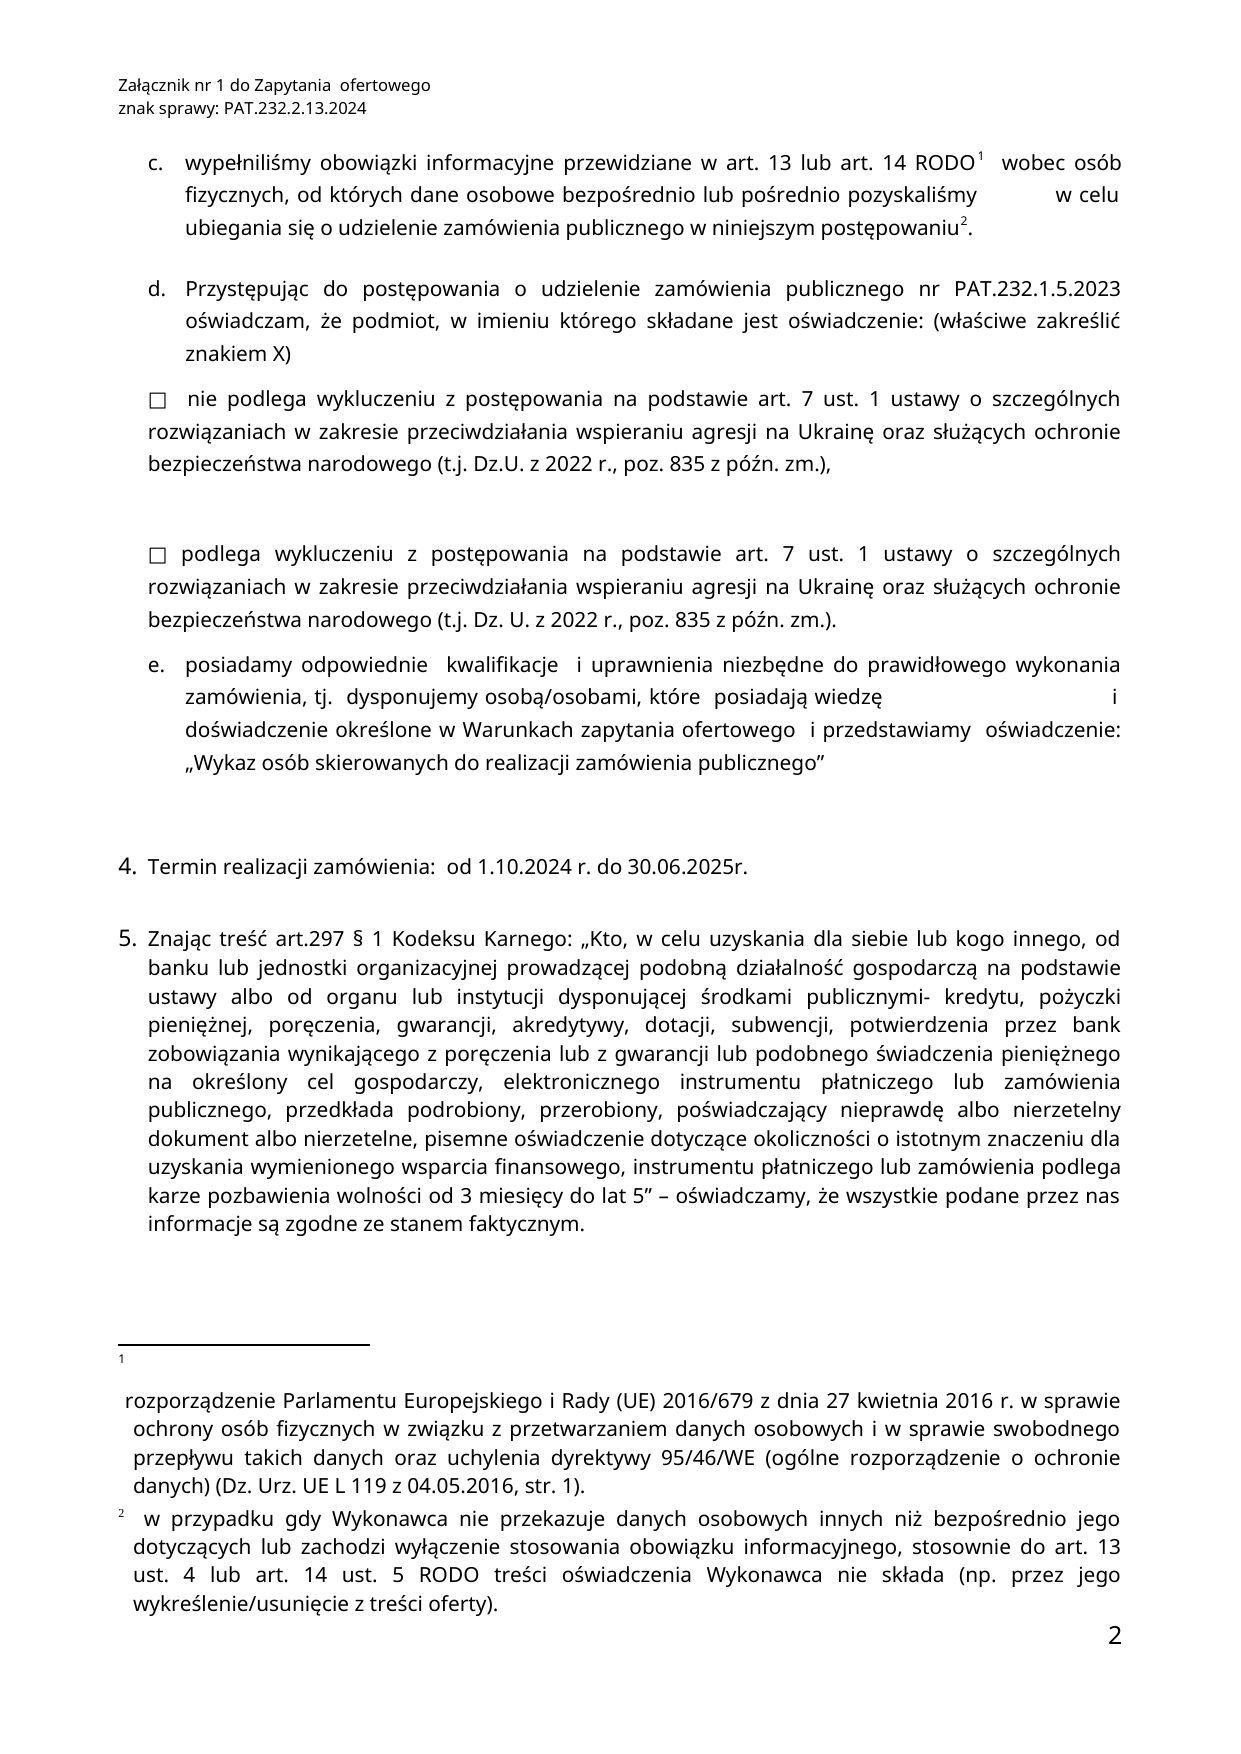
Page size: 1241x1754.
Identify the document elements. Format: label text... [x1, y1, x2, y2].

list Termin realizacji zamówienia: od 1.10.2024 r. do 30.06.2025r. [118, 850, 1122, 881]
list Znając treść art.297 § 1 Kodeksu Karnego: „Kto, w celu uzyskania dla siebie lub kogo innego, od banku lub jednostki organizacyjnej prowadzącej podobną działalność gospodarczą na podstawie ustawy albo od organu lub instytucji dysponującej środkami publicznymi- kredytu, pożyczki pieniężnej, poręczenia, gwarancji, akredytywy, dotacji, subwencji, potwierdzenia przez bank zobowiązania wynikającego z poręczenia lub z gwarancji lub podobnego świadczenia pieniężnego na określony cel gospodarczy, elektronicznego instrumentu płatniczego lub zamówienia publicznego, przedkłada podrobiony, przerobiony, poświadczający nieprawdę albo nierzetelny dokument albo nierzetelne, pisemne oświadczenie dotyczące okoliczności o istotnym znaczeniu dla uzyskania wymienionego wsparcia finansowego, instrumentu płatniczego lub zamówienia podlega karze pozbawienia wolności od 3 miesięcy do lat 5” – oświadczamy, że wszystkie podane przez nas informacje są zgodne ze stanem faktycznym. [118, 922, 1122, 1238]
list Przystępując do postępowania o udzielenie zamówienia publicznego nr PAT.232.1.5.2023 oświadczam, że podmiot, w imieniu którego składane jest oświadczenie: (właściwe zakreślić znakiem X) [148, 274, 1122, 367]
list posiadamy odpowiednie kwalifikacje i uprawnienia niezbędne do prawidłowego wykonania zamówienia, tj. dysponujemy osobą/osobami, które posiadają wiedzę i doświadczenie określone w Warunkach zapytania ofertowego i przedstawiamy oświadczenie: „Wykaz osób skierowanych do realizacji zamówienia publicznego” [148, 650, 1122, 776]
text □ nie podlega wykluczeniu z postępowania na podstawie art. 7 ust. 1 ustawy o szczególnych rozwiązaniach w zakresie przeciwdziałania wspieraniu agresji na Ukrainę oraz służących ochronie bezpieczeństwa narodowego (t.j. Dz.U. z 2022 r., poz. 835 z późn. zm.), [148, 384, 1122, 478]
text □ podlega wykluczeniu z postępowania na podstawie art. 7 ust. 1 ustawy o szczególnych rozwiązaniach w zakresie przeciwdziałania wspieraniu agresji na Ukrainę oraz służących ochronie bezpieczeństwa narodowego (t.j. Dz. U. z 2022 r., poz. 835 z późn. zm.). [148, 539, 1122, 633]
list wypełniliśmy obowiązki informacyjne przewidziane w art. 13 lub art. 14 RODO wobec osób fizycznych, od których dane osobowe bezpośrednio lub pośrednio pozyskaliśmy w celu ubiegania się o udzielenie zamówienia publicznego w niniejszym postępowaniu. [148, 148, 1122, 241]
